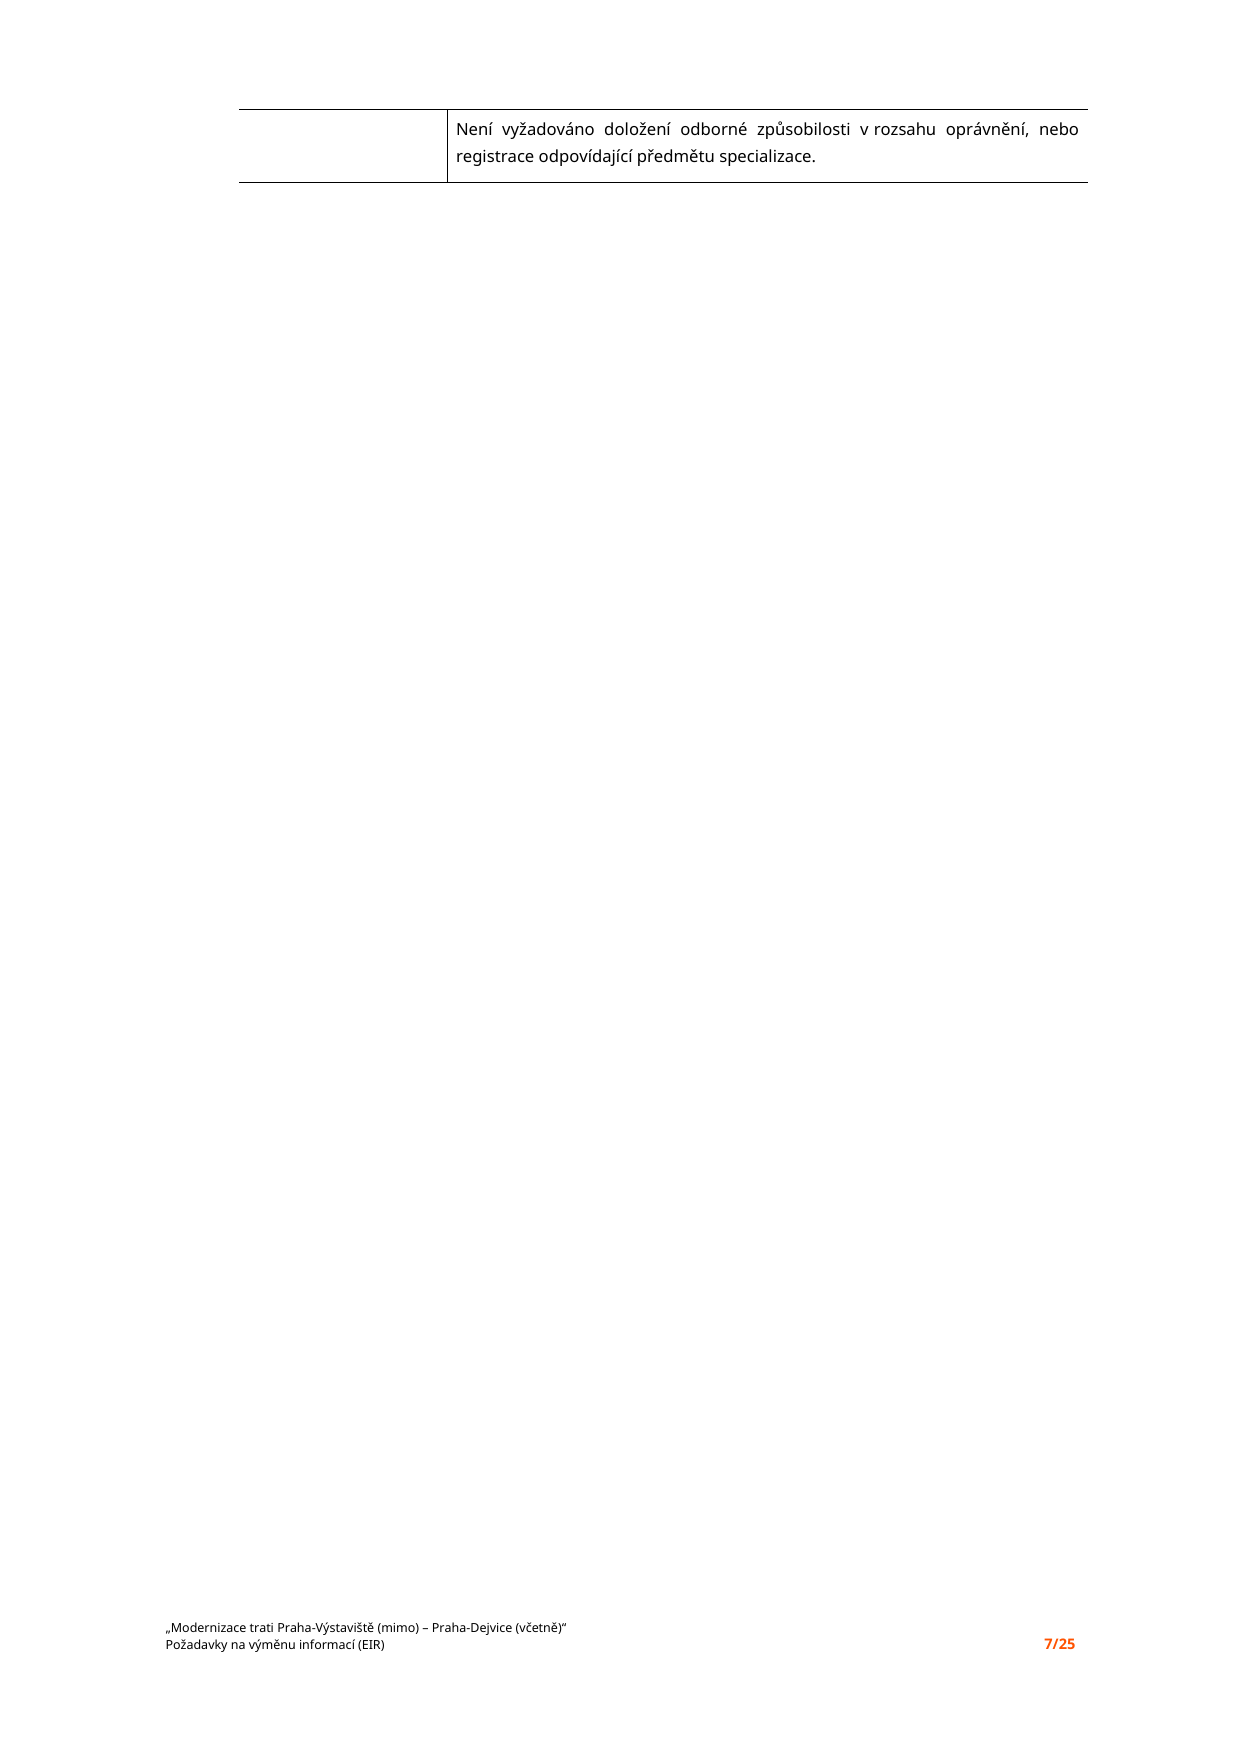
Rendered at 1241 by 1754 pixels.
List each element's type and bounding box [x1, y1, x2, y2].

table_cell [239, 110, 447, 182]
table_cell [448, 110, 1087, 182]
